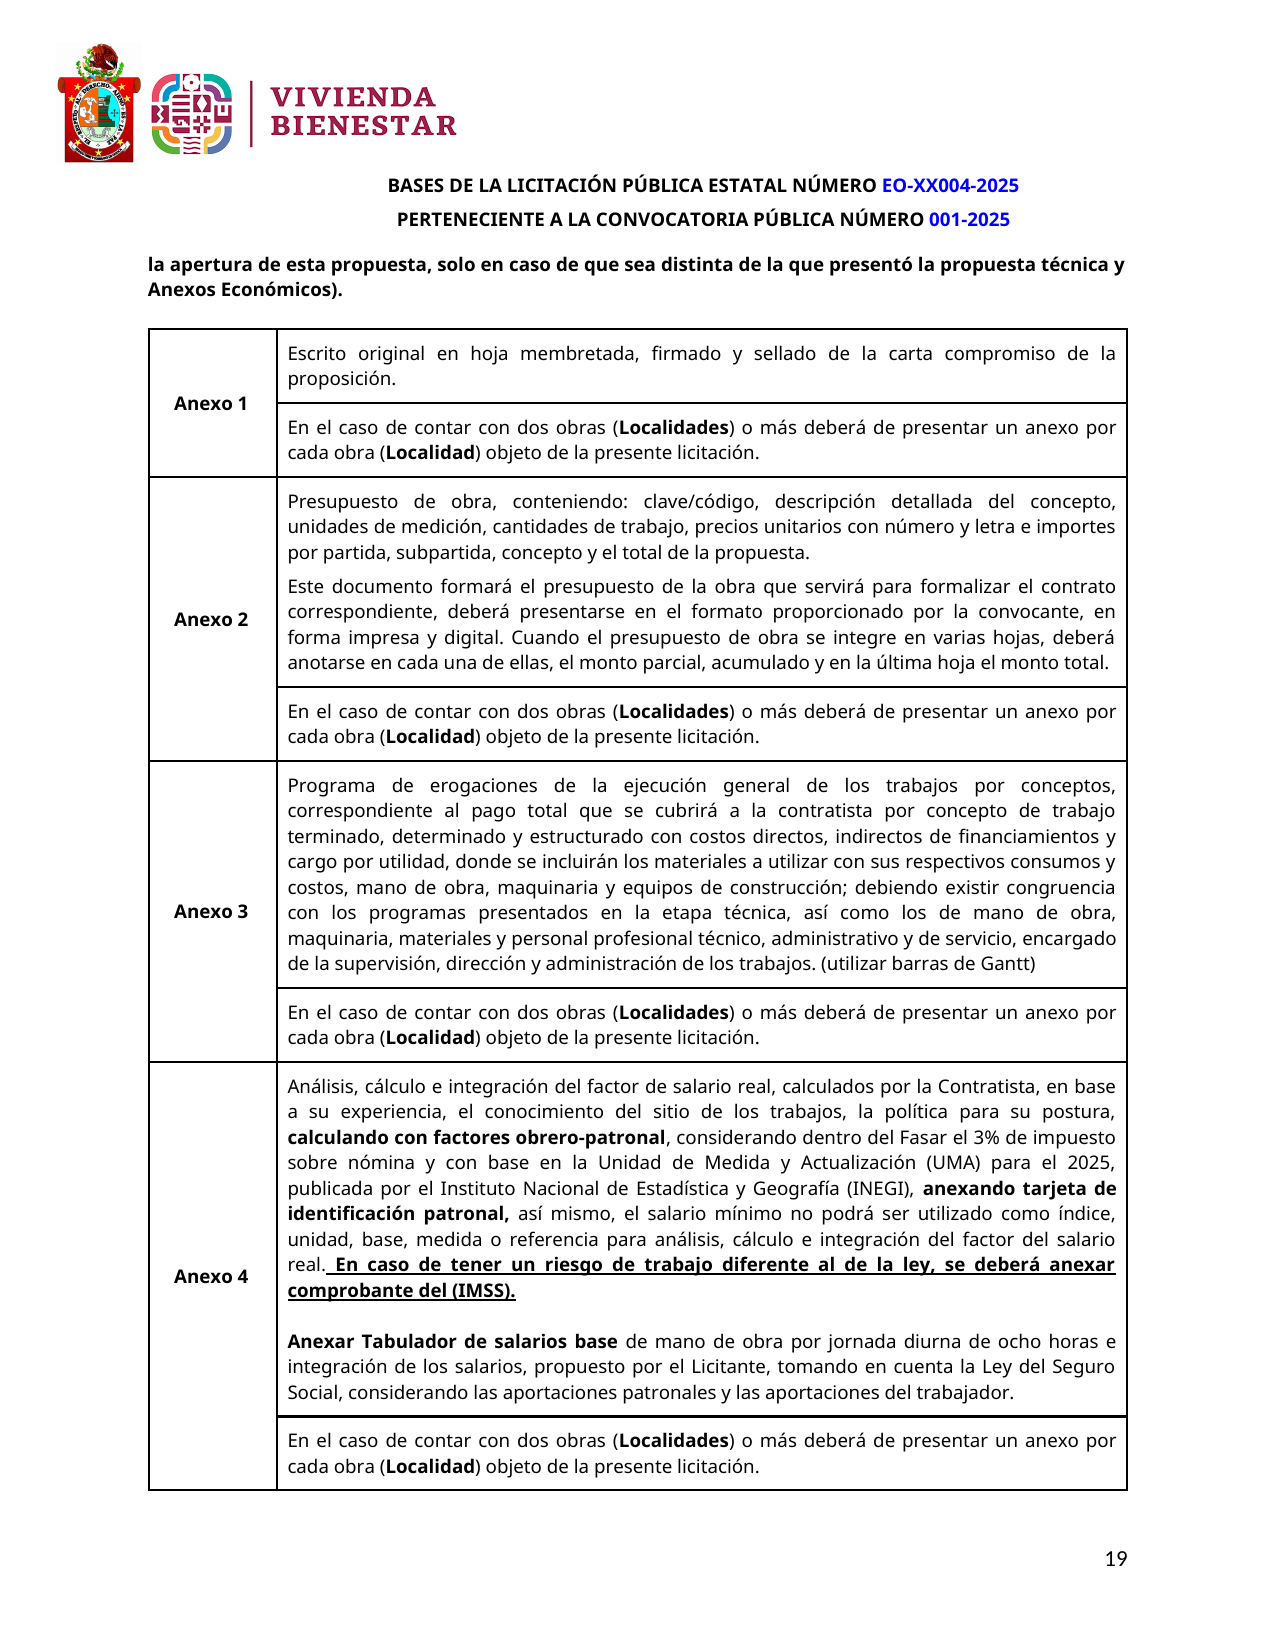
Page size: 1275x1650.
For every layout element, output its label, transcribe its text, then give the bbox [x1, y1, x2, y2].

table_cell Anexo 2 [150, 478, 276, 759]
picture [147, 66, 473, 163]
table_cell Anexo 4 [150, 1063, 276, 1489]
table_cell En el caso de contar con dos obras (Localidades) o más deberá de presentar un anexo por cada obra (Localidad) objeto de la presente licitación. [278, 404, 1126, 476]
table_header Escrito original en hoja membretada, firmado y sellado de la carta compromiso de la proposición. [278, 330, 1126, 402]
picture [55, 42, 143, 165]
table_header Anexo 1 [150, 330, 276, 476]
table_cell Análisis, cálculo e integración del factor de salario real, calculados por la Contratista, en base a su experiencia, el conocimiento del sitio de los trabajos, la política para su postura, calculando con factores obrero-patronal, considerando dentro del Fasar el 3% de impuesto sobre nómina y con base en la Unidad de Medida y Actualización (UMA) para el 2025, publicada por el Instituto Nacional de Estadística y Geografía (INEGI), anexando tarjeta de identificación patronal, así mismo, el salario mínimo no podrá ser utilizado como índice, unidad, base, medida o referencia para análisis, cálculo e integración del factor del salario real. En caso de tener un riesgo de trabajo diferente al de la ley, se deberá anexar comprobante del (IMSS). Anexar Tabulador de salarios base de mano de obra por jornada diurna de ocho horas e integración de los salarios, propuesto por el Licitante, tomando en cuenta la Ley del Seguro Social, considerando las aportaciones patronales y las aportaciones del trabajador. [278, 1063, 1126, 1415]
table_cell En el caso de contar con dos obras (Localidades) o más deberá de presentar un anexo por cada obra (Localidad) objeto de la presente licitación. [278, 688, 1126, 759]
table_cell Presupuesto de obra, conteniendo: clave/código, descripción detallada del concepto, unidades de medición, cantidades de trabajo, precios unitarios con número y letra e importes por partida, subpartida, concepto y el total de la propuesta. Este documento formará el presupuesto de la obra que servirá para formalizar el contrato correspondiente, deberá presentarse en el formato proporcionado por la convocante, en forma impresa y digital. Cuando el presupuesto de obra se integre en varias hojas, deberá anotarse en cada una de ellas, el monto parcial, acumulado y en la última hoja el monto total. [278, 478, 1126, 686]
table_cell En el caso de contar con dos obras (Localidades) o más deberá de presentar un anexo por cada obra (Localidad) objeto de la presente licitación. [278, 1418, 1126, 1489]
table_cell En el caso de contar con dos obras (Localidades) o más deberá de presentar un anexo por cada obra (Localidad) objeto de la presente licitación. [278, 989, 1126, 1061]
table_cell Anexo 3 [150, 762, 276, 1061]
table_cell Programa de erogaciones de la ejecución general de los trabajos por conceptos, correspondiente al pago total que se cubrirá a la contratista por concepto de trabajo terminado, determinado y estructurado con costos directos, indirectos de financiamientos y cargo por utilidad, donde se incluirán los materiales a utilizar con sus respectivos consumos y costos, mano de obra, maquinaria y equipos de construcción; debiendo existir congruencia con los programas presentados en la etapa técnica, así como los de mano de obra, maquinaria, materiales y personal profesional técnico, administrativo y de servicio, encargado de la supervisión, dirección y administración de los trabajos. (utilizar barras de Gantt) [278, 762, 1126, 987]
